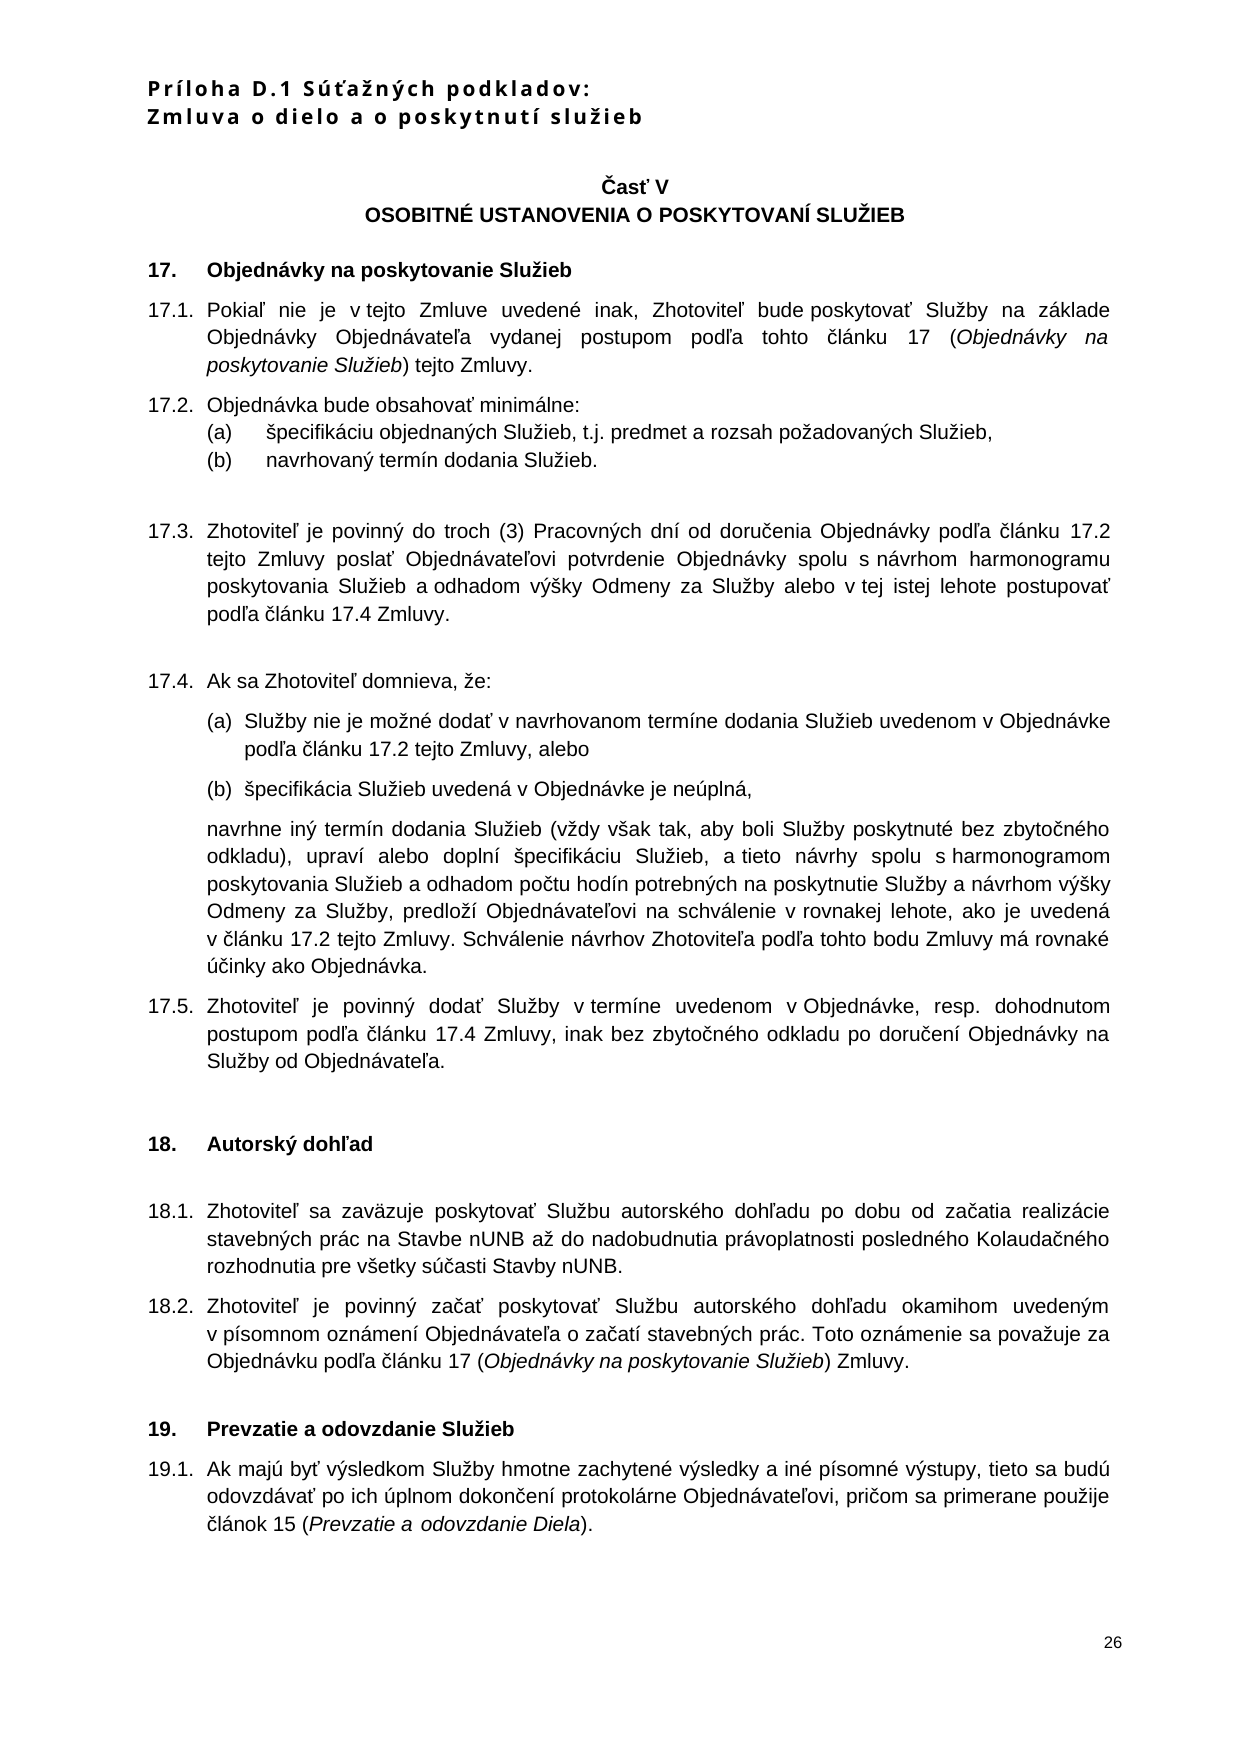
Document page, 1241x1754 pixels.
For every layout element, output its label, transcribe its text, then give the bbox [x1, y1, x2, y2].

list Pokiaľ nie je v tejto Zmluve uvedené inak, Zhotoviteľ bude poskytovať Služby na základe Objednávky Objednávateľa vydanej postupom podľa tohto článku 17 (Objednávky na poskytovanie Služieb) tejto Zmluvy. [148, 298, 1110, 377]
list Služby nie je možné dodať v navrhovanom termíne dodania Služieb uvedenom v Objednávke podľa článku 17.2 tejto Zmluvy, alebo [207, 709, 1110, 761]
list špecifikáciu objednaných Služieb, t.j. predmet a rozsah požadovaných Služieb, [207, 420, 1122, 444]
list Autorský dohľad [148, 1132, 1122, 1156]
text navrhne iný termín dodania Služieb (vždy však tak, aby boli Služby poskytnuté bez zbytočného odkladu), upraví alebo doplní špecifikáciu Služieb, a tieto návrhy spolu s harmonogramom poskytovania Služieb a odhadom počtu hodín potrebných na poskytnutie Služby a návrhom výšky Odmeny za Služby, predloží Objednávateľovi na schválenie v rovnakej lehote, ako je uvedená v článku 17.2 tejto Zmluvy. Schválenie návrhov Zhotoviteľa podľa tohto bodu Zmluvy má rovnaké účinky ako Objednávka. [207, 817, 1110, 978]
list navrhovaný termín dodania Služieb. [207, 448, 1122, 472]
list Objednávka bude obsahovať minimálne: [148, 393, 1110, 417]
list Ak majú byť výsledkom Služby hmotne zachytené výsledky a iné písomné výstupy, tieto sa budú odovzdávať po ich úplnom dokončení protokolárne Objednávateľovi, pričom sa primerane použije článok 15 (Prevzatie a odovzdanie Diela). [148, 1457, 1110, 1536]
list Ak sa Zhotoviteľ domnieva, že: [148, 669, 1110, 693]
text OSOBITNÉ USTANOVENIA O POSKYTOVANÍ SLUŽIEB [148, 203, 1122, 227]
list Zhotoviteľ sa zaväzuje poskytovať Službu autorského dohľadu po dobu od začatia realizácie stavebných prác na Stavbe nUNB až do nadobudnutia právoplatnosti posledného Kolaudačného rozhodnutia pre všetky súčasti Stavby nUNB. [148, 1199, 1110, 1278]
list Objednávky na poskytovanie Služieb [148, 258, 1122, 282]
text Časť V [148, 175, 1122, 199]
list Zhotoviteľ je povinný dodať Služby v termíne uvedenom v Objednávke, resp. dohodnutom postupom podľa článku 17.4 Zmluvy, inak bez zbytočného odkladu po doručení Objednávky na Služby od Objednávateľa. [148, 994, 1110, 1073]
list Prevzatie a odovzdanie Služieb [148, 1417, 1122, 1441]
list Zhotoviteľ je povinný začať poskytovať Službu autorského dohľadu okamihom uvedeným v písomnom oznámení Objednávateľa o začatí stavebných prác. Toto oznámenie sa považuje za Objednávku podľa článku 17 (Objednávky na poskytovanie Služieb) Zmluvy. [148, 1294, 1110, 1373]
list Zhotoviteľ je povinný do troch (3) Pracovných dní od doručenia Objednávky podľa článku 17.2 tejto Zmluvy poslať Objednávateľovi potvrdenie Objednávky spolu s návrhom harmonogramu poskytovania Služieb a odhadom výšky Odmeny za Služby alebo v tej istej lehote postupovať podľa článku 17.4 Zmluvy. [148, 519, 1110, 626]
list špecifikácia Služieb uvedená v Objednávke je neúplná, [207, 777, 1110, 801]
